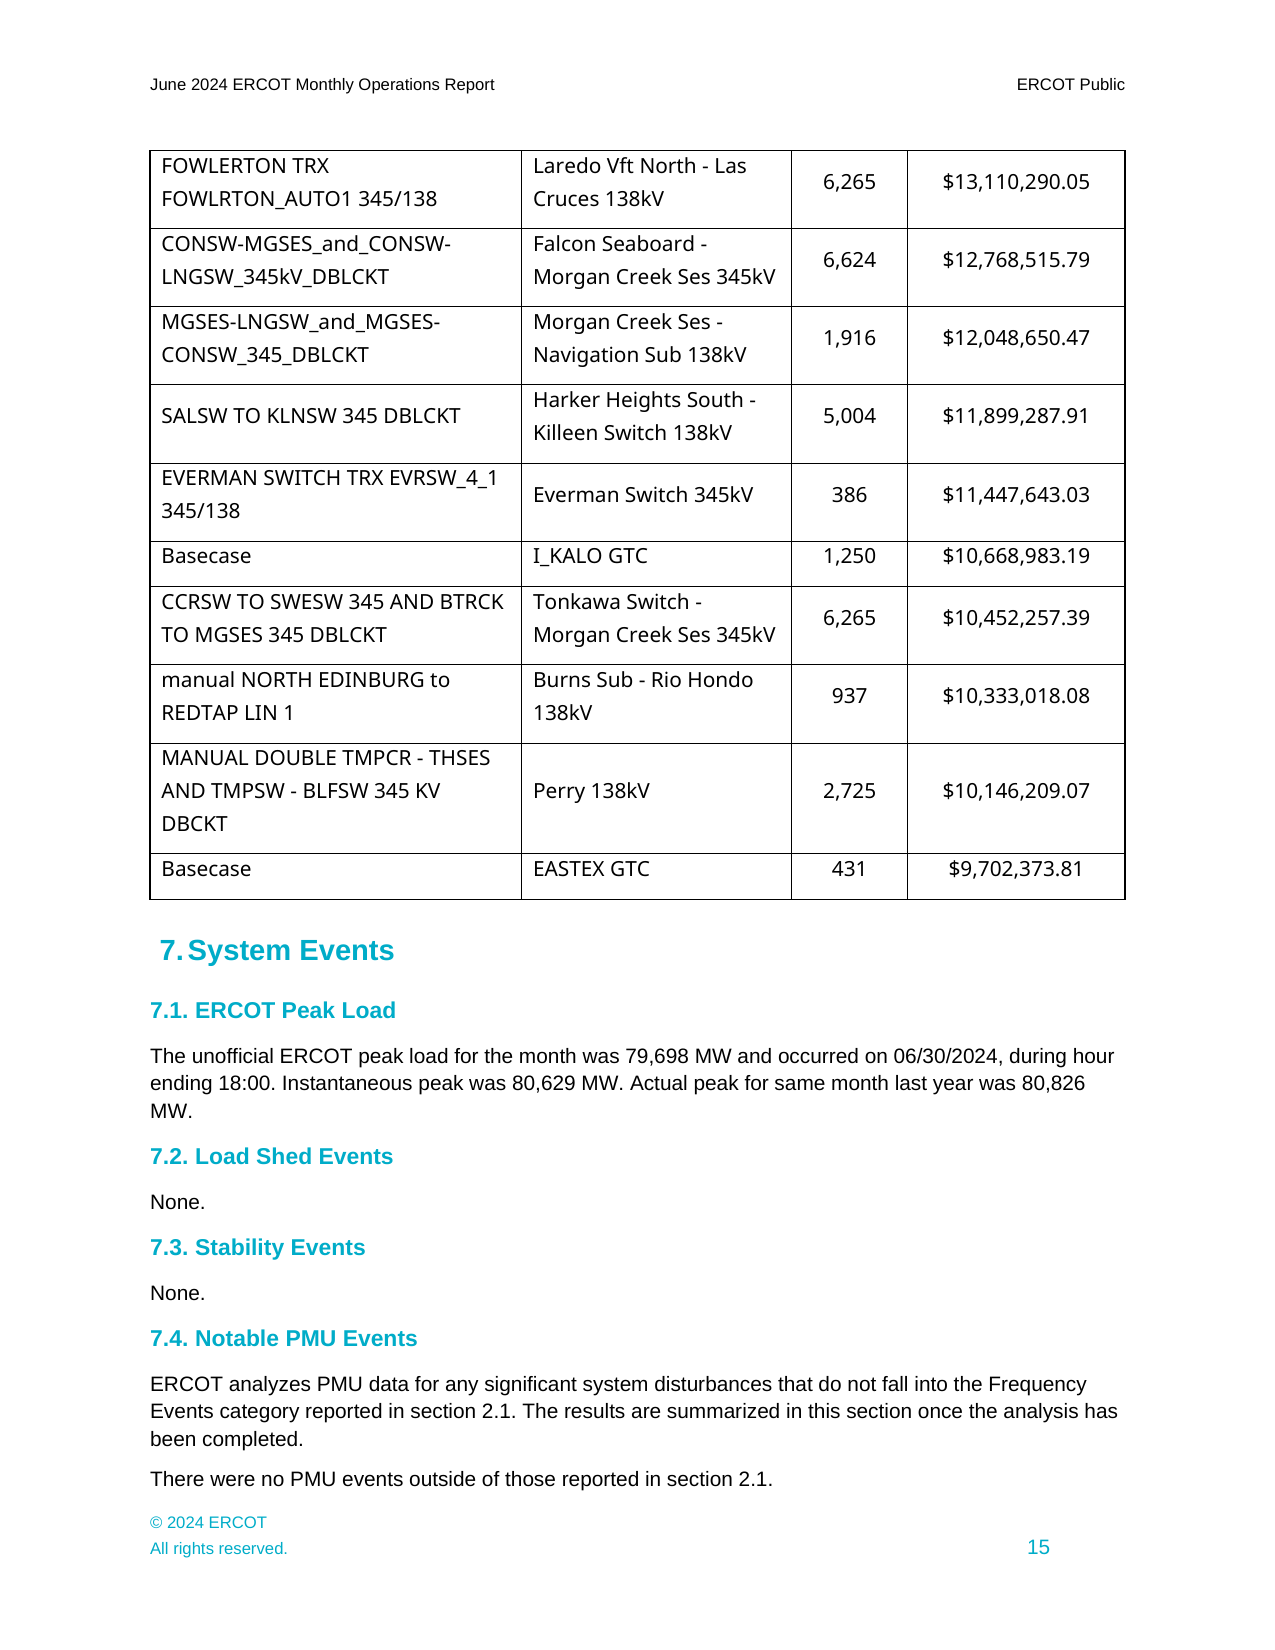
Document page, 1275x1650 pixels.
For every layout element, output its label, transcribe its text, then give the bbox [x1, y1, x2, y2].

table_cell Harker Heights South - Killeen Switch 138kV [522, 385, 791, 462]
table_cell MANUAL DOUBLE TMPCR - THSES AND TMPSW - BLFSW 345 KV DBCKT [151, 744, 521, 853]
table_cell 1,916 [792, 307, 907, 384]
text None. [150, 1281, 1125, 1304]
table_cell $10,668,983.19 [908, 542, 1124, 586]
table_cell 937 [792, 665, 907, 742]
table_cell CCRSW TO SWESW 345 AND BTRCK TO MGSES 345 DBLCKT [151, 587, 521, 664]
table_cell EVERMAN SWITCH TRX EVRSW_4_1 345/138 [151, 464, 521, 541]
table_cell Basecase [151, 854, 521, 899]
subtitle Load Shed Events [150, 1143, 1125, 1169]
subtitle ERCOT Peak Load [150, 997, 1125, 1023]
text There were no PMU events outside of those reported in section 2.1. [150, 1467, 1125, 1491]
table_cell $10,452,257.39 [908, 587, 1124, 664]
table_cell MGSES-LNGSW_and_MGSES-CONSW_345_DBLCKT [151, 307, 521, 384]
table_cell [151, 229, 521, 306]
table_cell $10,333,018.08 [908, 665, 1124, 742]
table_cell Basecase [151, 542, 521, 586]
text ERCOT analyzes PMU data for any significant system disturbances that do not fall into the Frequency Events category reported in section 2.1. The results are summarized in this section once the analysis has been completed. [150, 1372, 1125, 1451]
table_cell 6,624 [792, 229, 907, 306]
table_cell 2,725 [792, 744, 907, 853]
subtitle Stability Events [150, 1234, 1125, 1260]
subtitle System Events [159, 933, 1125, 967]
table_cell 386 [792, 464, 907, 541]
table_cell 431 [792, 854, 907, 899]
subtitle Notable PMU Events [150, 1325, 1125, 1351]
table_cell Everman Switch 345kV [522, 464, 791, 541]
table_cell $11,899,287.91 [908, 385, 1124, 462]
table_cell FOWLERTON TRX FOWLRTON_AUTO1 345/138 [151, 151, 521, 228]
table_cell manual NORTH EDINBURG to REDTAP LIN 1 [151, 665, 521, 742]
table_cell 5,004 [792, 385, 907, 462]
table_cell $12,048,650.47 [908, 307, 1124, 384]
table_cell Burns Sub - Rio Hondo 138kV [522, 665, 791, 742]
table_cell $9,702,373.81 [908, 854, 1124, 899]
table_cell EASTEX GTC [522, 854, 791, 899]
table_cell 6,265 [792, 587, 907, 664]
table_cell SALSW TO KLNSW 345 DBLCKT [151, 385, 521, 462]
table_cell Perry 138kV [522, 744, 791, 853]
table_cell Laredo Vft North - Las Cruces 138kV [522, 151, 791, 228]
table_cell Morgan Creek Ses - Navigation Sub 138kV [522, 307, 791, 384]
table_cell $11,447,643.03 [908, 464, 1124, 541]
table_cell $12,768,515.79 [908, 229, 1124, 306]
table_cell 1,250 [792, 542, 907, 586]
text The unofficial ERCOT peak load for the month was 79,698 MW and occurred on 06/30/2024, during hour ending 18:00. Instantaneous peak was 80,629 MW. Actual peak for same month last year was 80,826 MW. [150, 1043, 1125, 1122]
table_cell I_KALO GTC [522, 542, 791, 586]
table_cell Tonkawa Switch - Morgan Creek Ses 345kV [522, 587, 791, 664]
table_cell $13,110,290.05 [908, 151, 1124, 228]
text None. [150, 1189, 1125, 1213]
table_cell Falcon Seaboard - Morgan Creek Ses 345kV [522, 229, 791, 306]
table_cell 6,265 [792, 151, 907, 228]
table_cell $10,146,209.07 [908, 744, 1124, 853]
